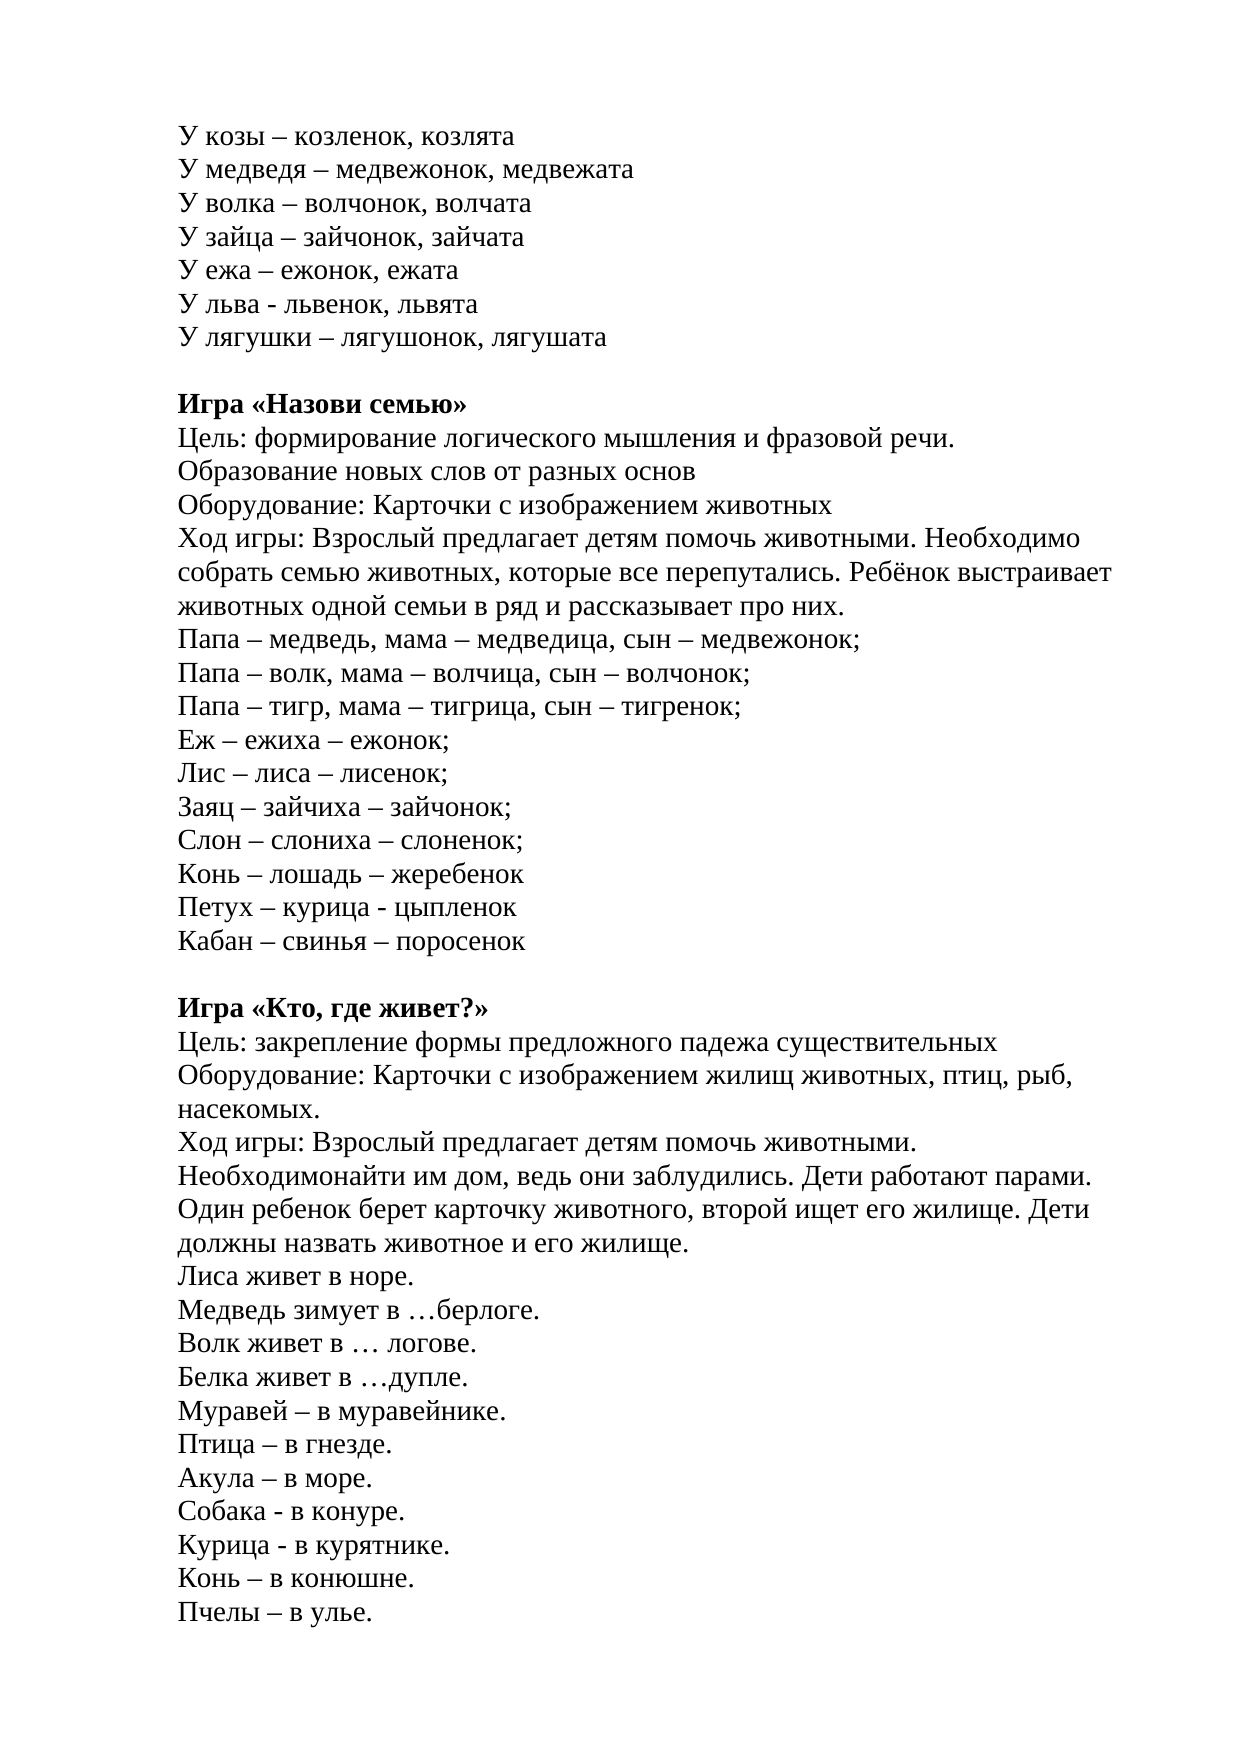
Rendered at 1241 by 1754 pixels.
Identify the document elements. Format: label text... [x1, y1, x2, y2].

text Еж – ежиха – ежонок; [177, 722, 1152, 755]
text Папа – волк, мама – волчица, сын – волчонок; [177, 655, 1152, 688]
text Белка живет в …дупле. [177, 1359, 1152, 1393]
text Папа – медведь, мама – медведица, сын – медвежонок; [177, 621, 1152, 655]
text Пчелы – в улье. [177, 1594, 1152, 1627]
text Медведь зимует в …берлоге. [177, 1292, 1152, 1326]
text Игра «Назови семью» [177, 386, 1152, 420]
text У лягушки – лягушонок, лягушата [177, 319, 1152, 353]
text Ход игры: Взрослый предлагает детям помочь животными. Необходимо собрать семью животных, которые все перепутались. Ребёнок выстраивает животных одной семьи в ряд и рассказывает про них. [177, 521, 1152, 621]
text Оборудование: Карточки с изображением жилищ животных, птиц, рыб, [177, 1057, 1152, 1091]
text Папа – тигр, мама – тигрица, сын – тигренок; [177, 688, 1152, 722]
text Муравей – в муравейнике. [177, 1393, 1152, 1426]
text У волка – волчонок, волчата [177, 185, 1152, 219]
text Оборудование: Карточки с изображением животных [177, 487, 1152, 521]
text У зайца – зайчонок, зайчата [177, 219, 1152, 252]
text У медведя – медвежонок, медвежата [177, 152, 1152, 185]
text насекомых. [177, 1091, 1152, 1124]
text Слон – слониха – слоненок; [177, 822, 1152, 856]
text Петух – курица - цыпленок [177, 889, 1152, 923]
text Игра «Кто, где живет?» [177, 990, 1152, 1024]
text Образование новых слов от разных основ [177, 453, 1152, 487]
text Заяц – зайчиха – зайчонок; [177, 789, 1152, 822]
text Лис – лиса – лисенок; [177, 755, 1152, 789]
text Курица - в курятнике. [177, 1527, 1152, 1560]
text Птица – в гнезде. [177, 1426, 1152, 1460]
text Цель: закрепление формы предложного падежа существительных [177, 1024, 1152, 1057]
text Цель: формирование логического мышления и фразовой речи. [177, 420, 1152, 453]
text Кабан – свинья – поросенок [177, 923, 1152, 957]
text У ежа – ежонок, ежата [177, 252, 1152, 286]
text Конь – в конюшне. [177, 1560, 1152, 1594]
text Ход игры: Взрослый предлагает детям помочь животными. Необходимонайти им дом, ведь они заблудились. Дети работают парами. Один ребенок берет карточку животного, второй ищет его жилище. Дети должны назвать животное и его жилище. [177, 1124, 1152, 1258]
text У льва - львенок, львята [177, 286, 1152, 319]
text Волк живет в … логове. [177, 1326, 1152, 1359]
text Конь – лошадь – жеребенок [177, 856, 1152, 889]
text Лиса живет в норе. [177, 1258, 1152, 1292]
text У козы – козленок, козлята [177, 118, 1152, 152]
text Собака - в конуре. [177, 1493, 1152, 1527]
text Акула – в море. [177, 1460, 1152, 1493]
